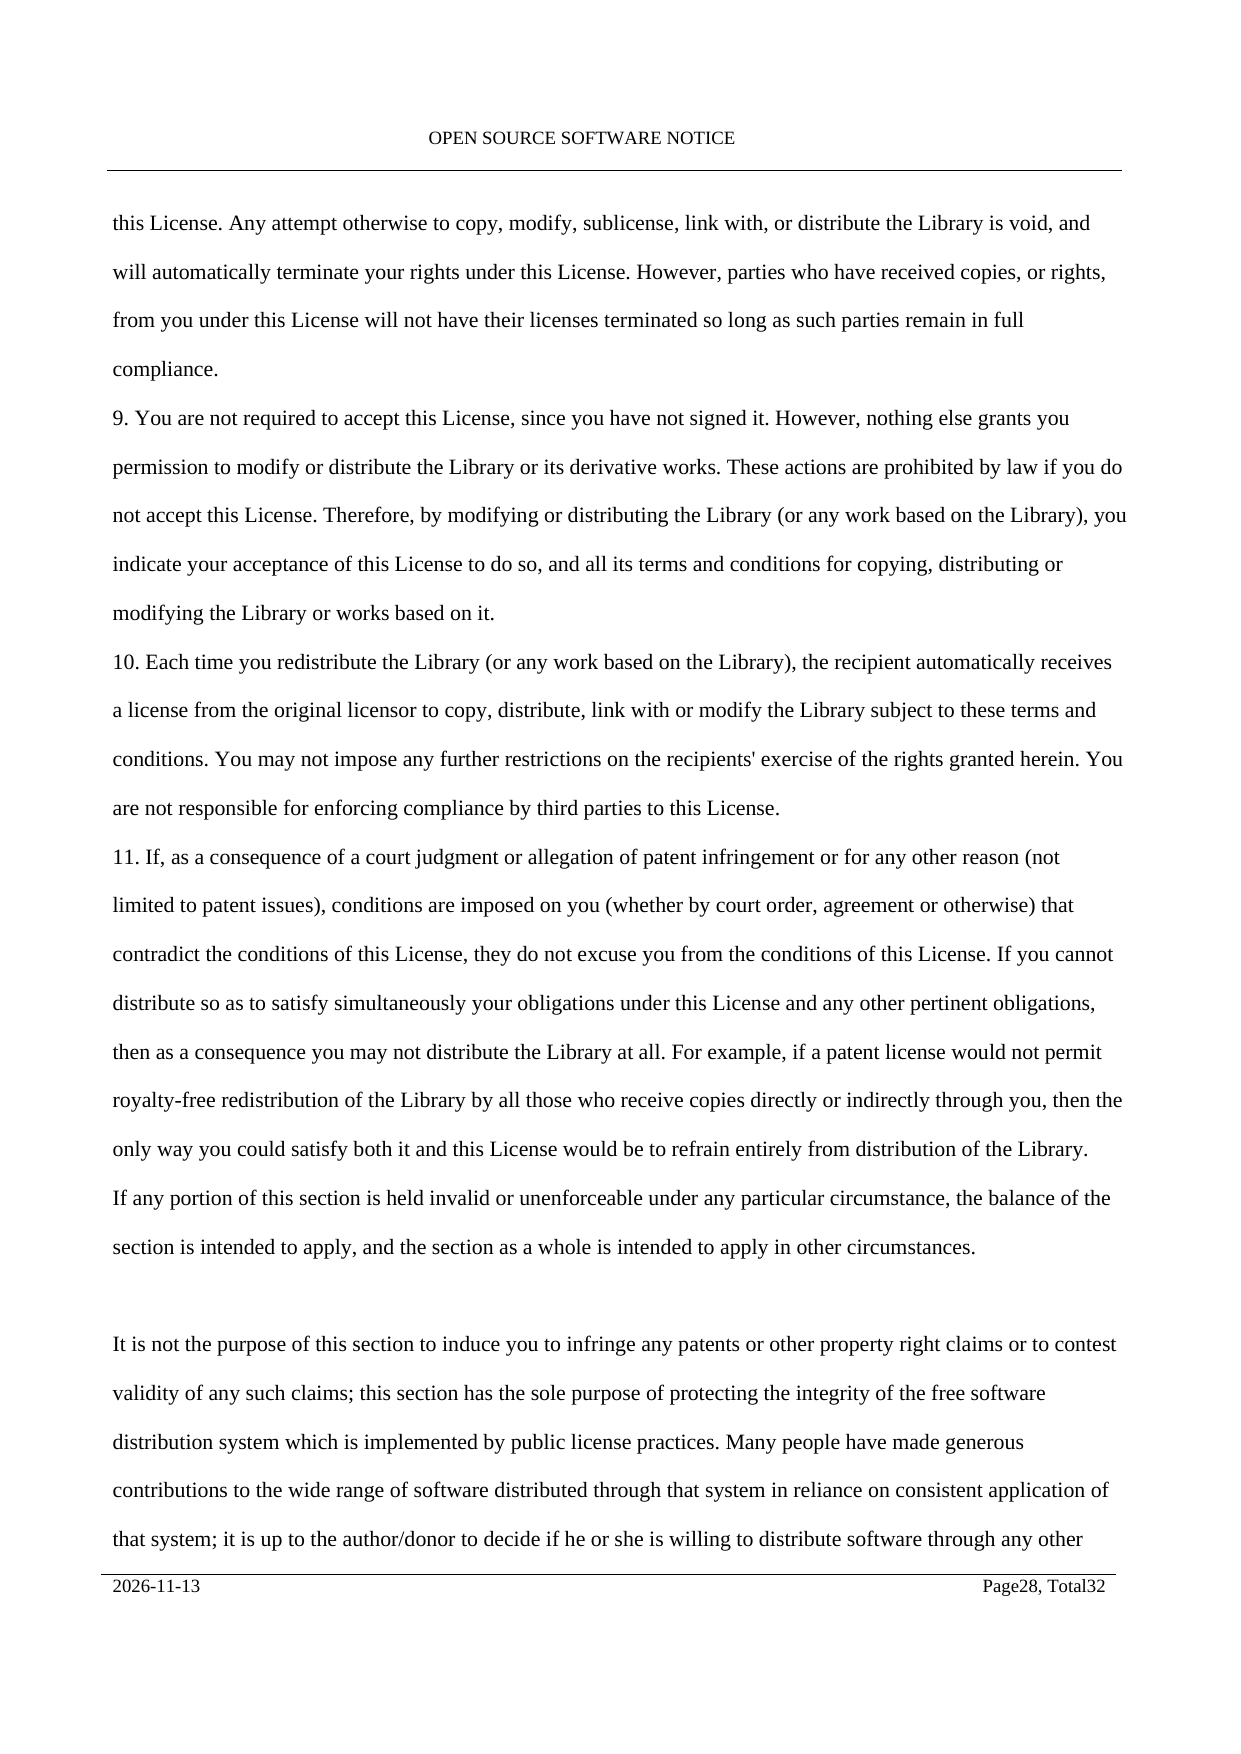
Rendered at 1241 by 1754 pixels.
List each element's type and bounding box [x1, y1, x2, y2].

text [112, 206, 1128, 1555]
